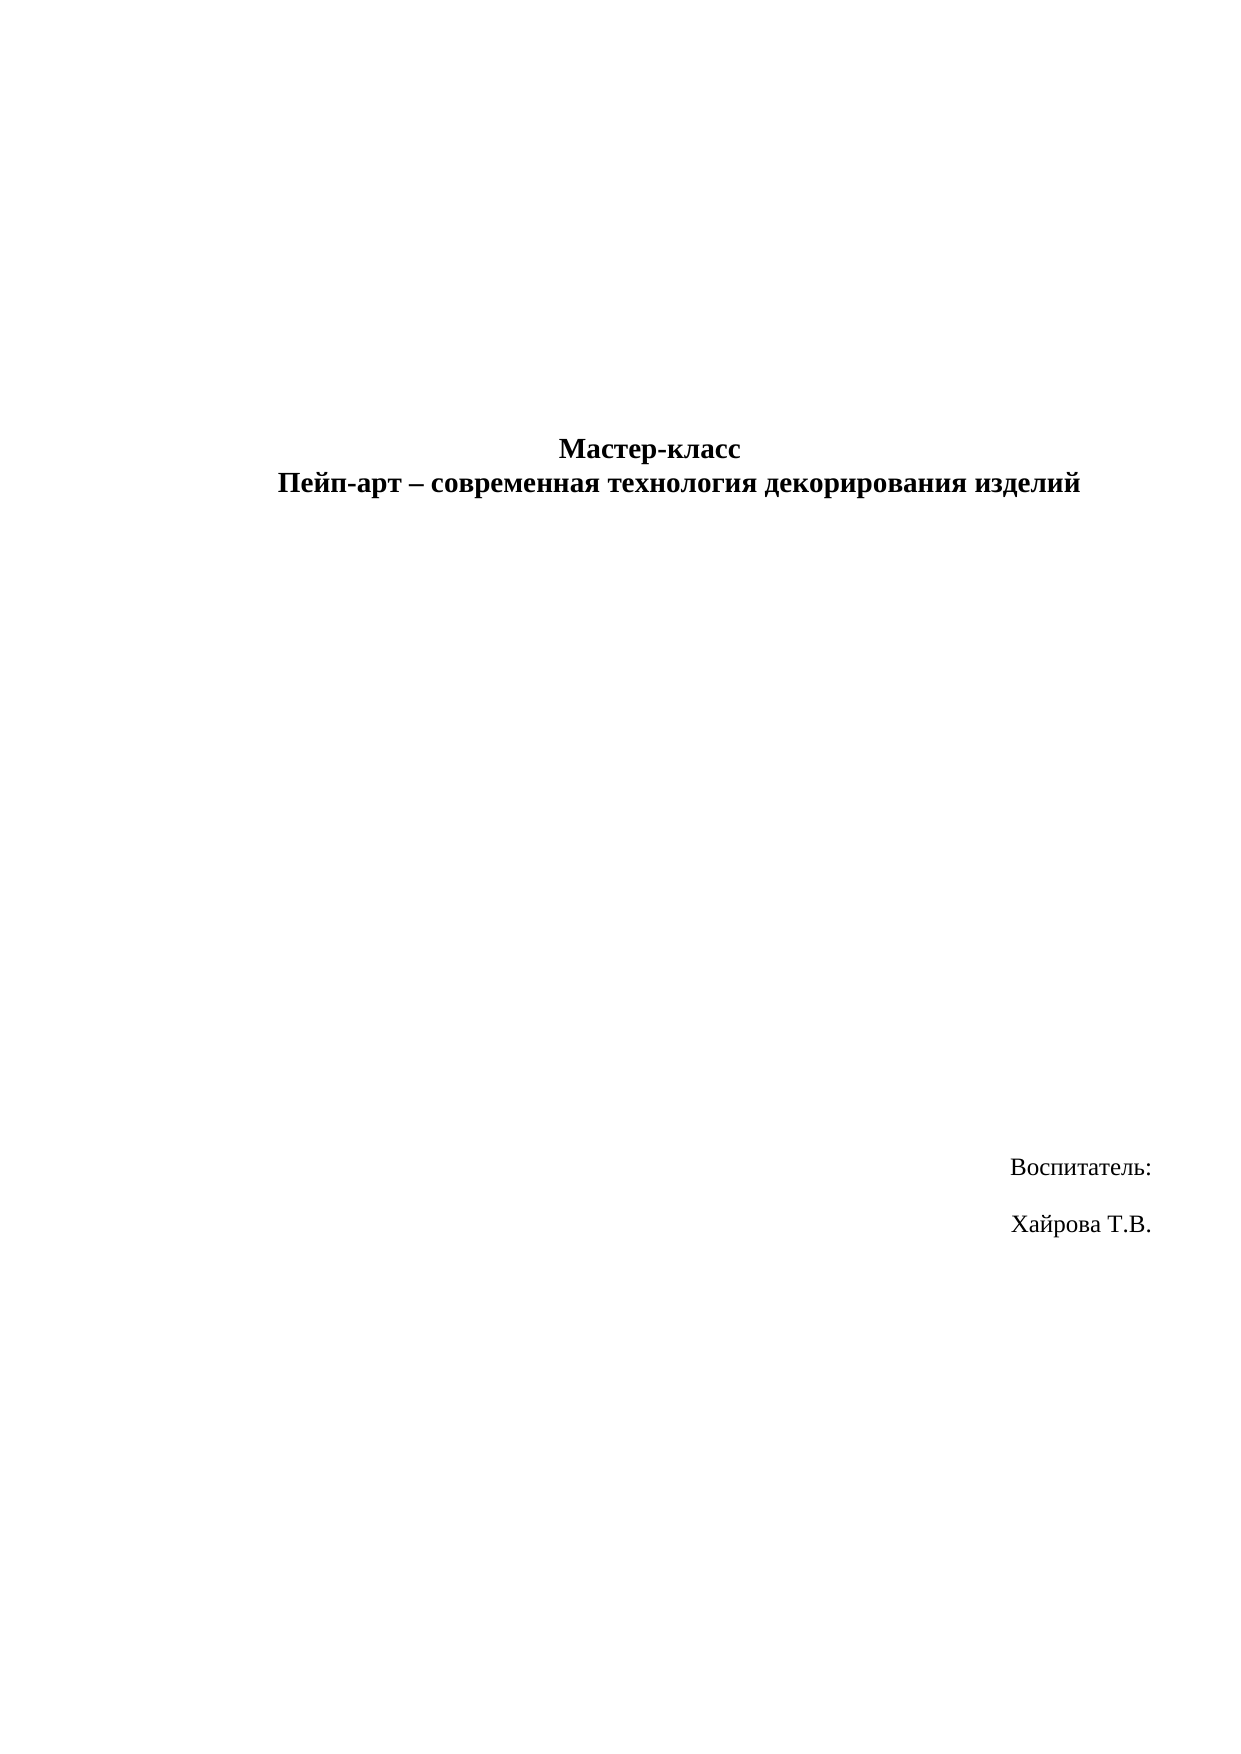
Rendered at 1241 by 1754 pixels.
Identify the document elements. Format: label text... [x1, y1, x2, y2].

text Мастер-класс [177, 383, 1122, 465]
text Воспитатель: [229, 1152, 1152, 1180]
text Пейп-арт – современная технология декорирования изделий [177, 465, 1122, 498]
text Хайрова Т.В. [229, 1209, 1152, 1238]
